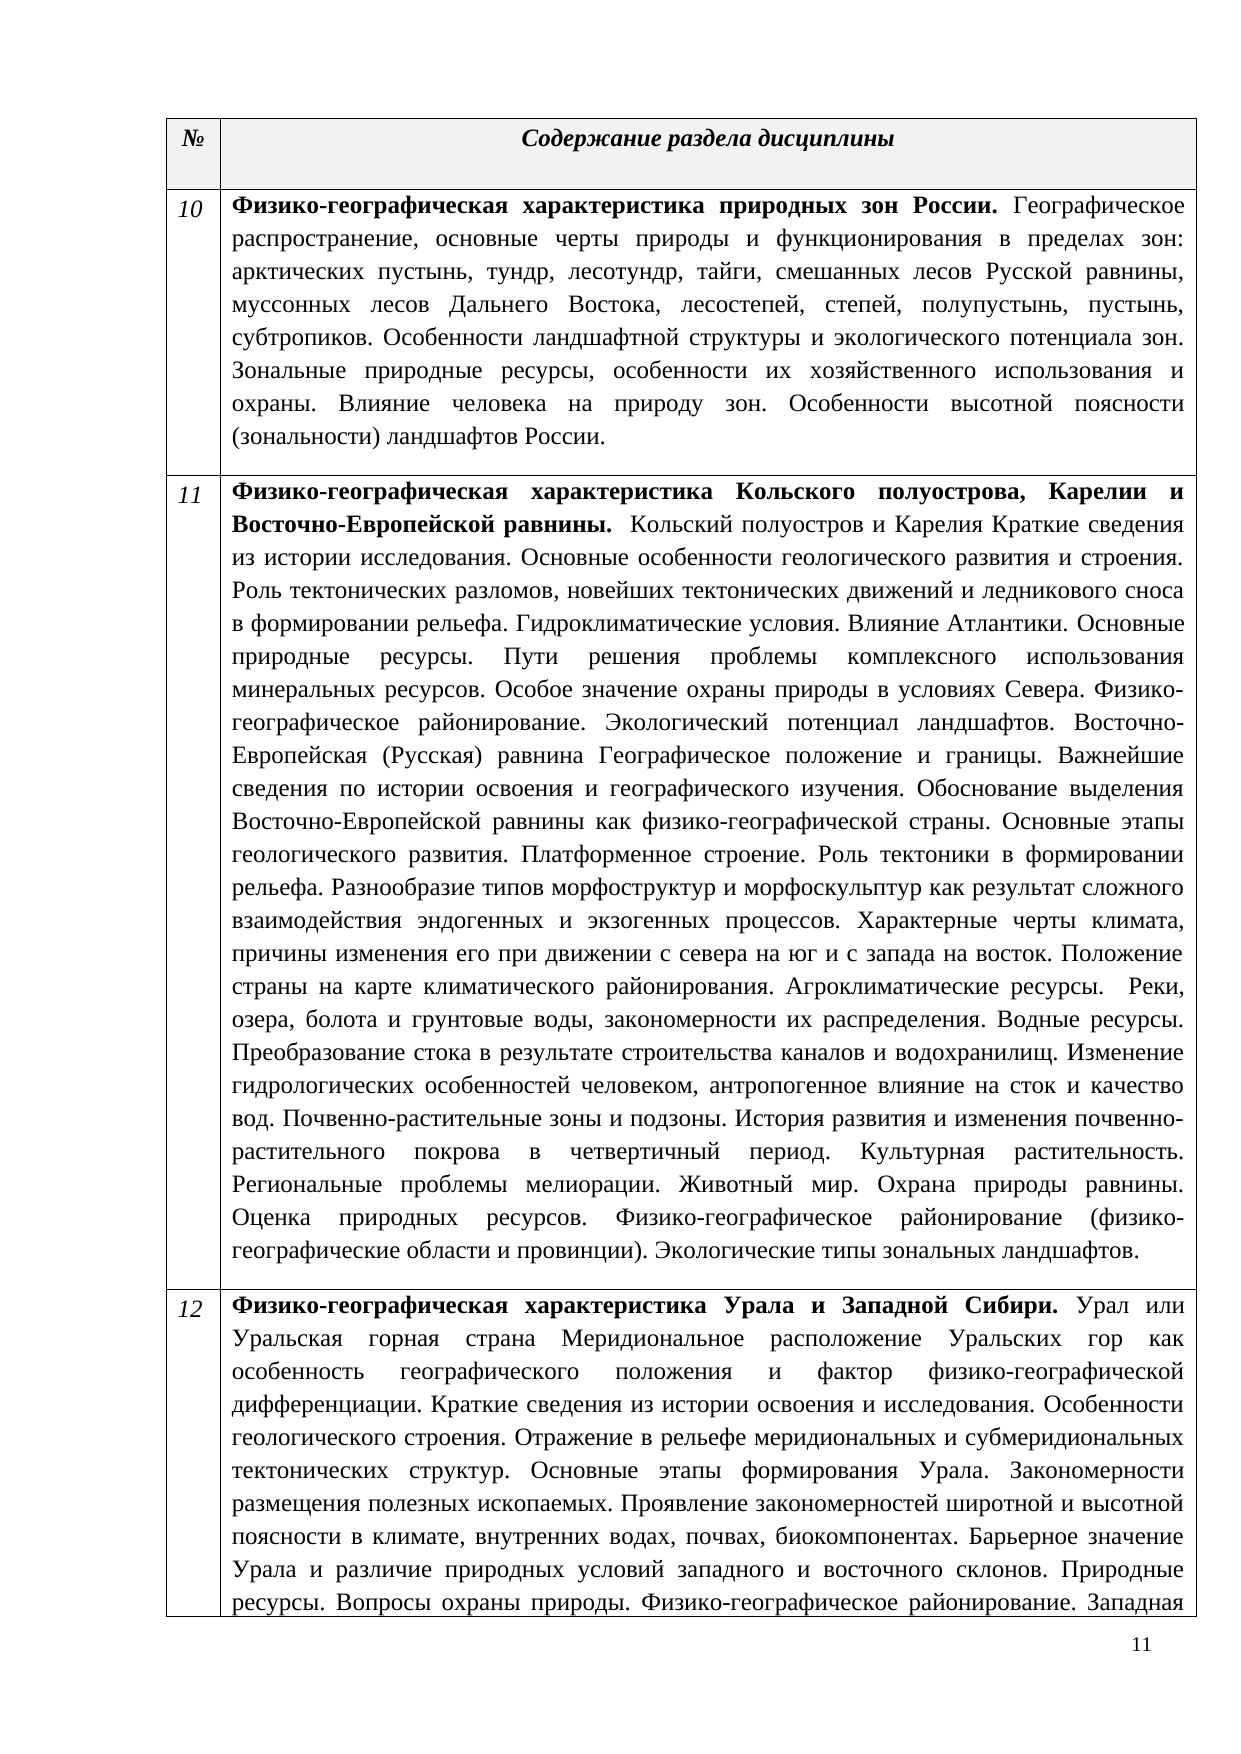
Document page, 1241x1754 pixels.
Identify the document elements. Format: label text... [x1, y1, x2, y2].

table_cell Физико-географическая характеристика Кольского полуострова, Карелии и Восточно-Европейской равнины. Кольский полуостров и Карелия Краткие сведения из истории исследования. Основные особенности геологического развития и строения. Роль тектонических разломов, новейших тектонических движений и ледникового сноса в формировании рельефа. Гидроклиматические условия. Влияние Атлантики. Основные природные ресурсы. Пути решения проблемы комплексного использования минеральных ресурсов. Особое значение охраны природы в условиях Севера. Физико-географическое районирование. Экологический потенциал ландшафтов. Восточно-Европейская (Русская) равнина Географическое положение и границы. Важнейшие сведения по истории освоения и географического изучения. Обоснование выделения Восточно-Европейской равнины как физико-географической страны. Основные этапы геологического развития. Платформенное строение. Роль тектоники в формировании рельефа. Разнообразие типов морфоструктур и морфоскульптур как результат сложного взаимодействия эндогенных и экзогенных процессов. Характерные черты климата, причины изменения его при движении с севера на юг и с запада на восток. Положение страны на карте климатического районирования. Агроклиматические ресурсы. Реки, озера, болота и грунтовые воды, закономерности их распределения. Водные ресурсы. Преобразование стока в результате строительства каналов и водохранилищ. Изменение гидрологических особенностей человеком, антропогенное влияние на сток и качество вод. Почвенно-растительные зоны и подзоны. История развития и изменения почвенно-растительного покрова в четвертичный период. Культурная растительность. Региональные проблемы мелиорации. Животный мир. Охрана природы равнины. Оценка природных ресурсов. Физико-географическое районирование (физико-географические области и провинции). Экологические типы зональных ландшафтов. [221, 476, 1196, 1289]
table_header Содержание раздела дисциплины [221, 119, 1196, 189]
table_cell 12 [167, 1290, 220, 1616]
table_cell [221, 1290, 1196, 1616]
table_cell Физико-географическая характеристика природных зон России. Географическое распространение, основные черты природы и функционирования в пределах зон: арктических пустынь, тундр, лесотундр, тайги, смешанных лесов Русской равнины, муссонных лесов Дальнего Востока, лесостепей, степей, полупустынь, пустынь, субтропиков. Особенности ландшафтной структуры и экологического потенциала зон. Зональные природные ресурсы, особенности их хозяйственного использования и охраны. Влияние человека на природу зон. Особенности высотной поясности (зональности) ландшафтов России. [221, 190, 1196, 475]
table_header № [167, 119, 220, 189]
table_cell 11 [167, 476, 220, 1289]
table_cell 10 [167, 190, 220, 475]
